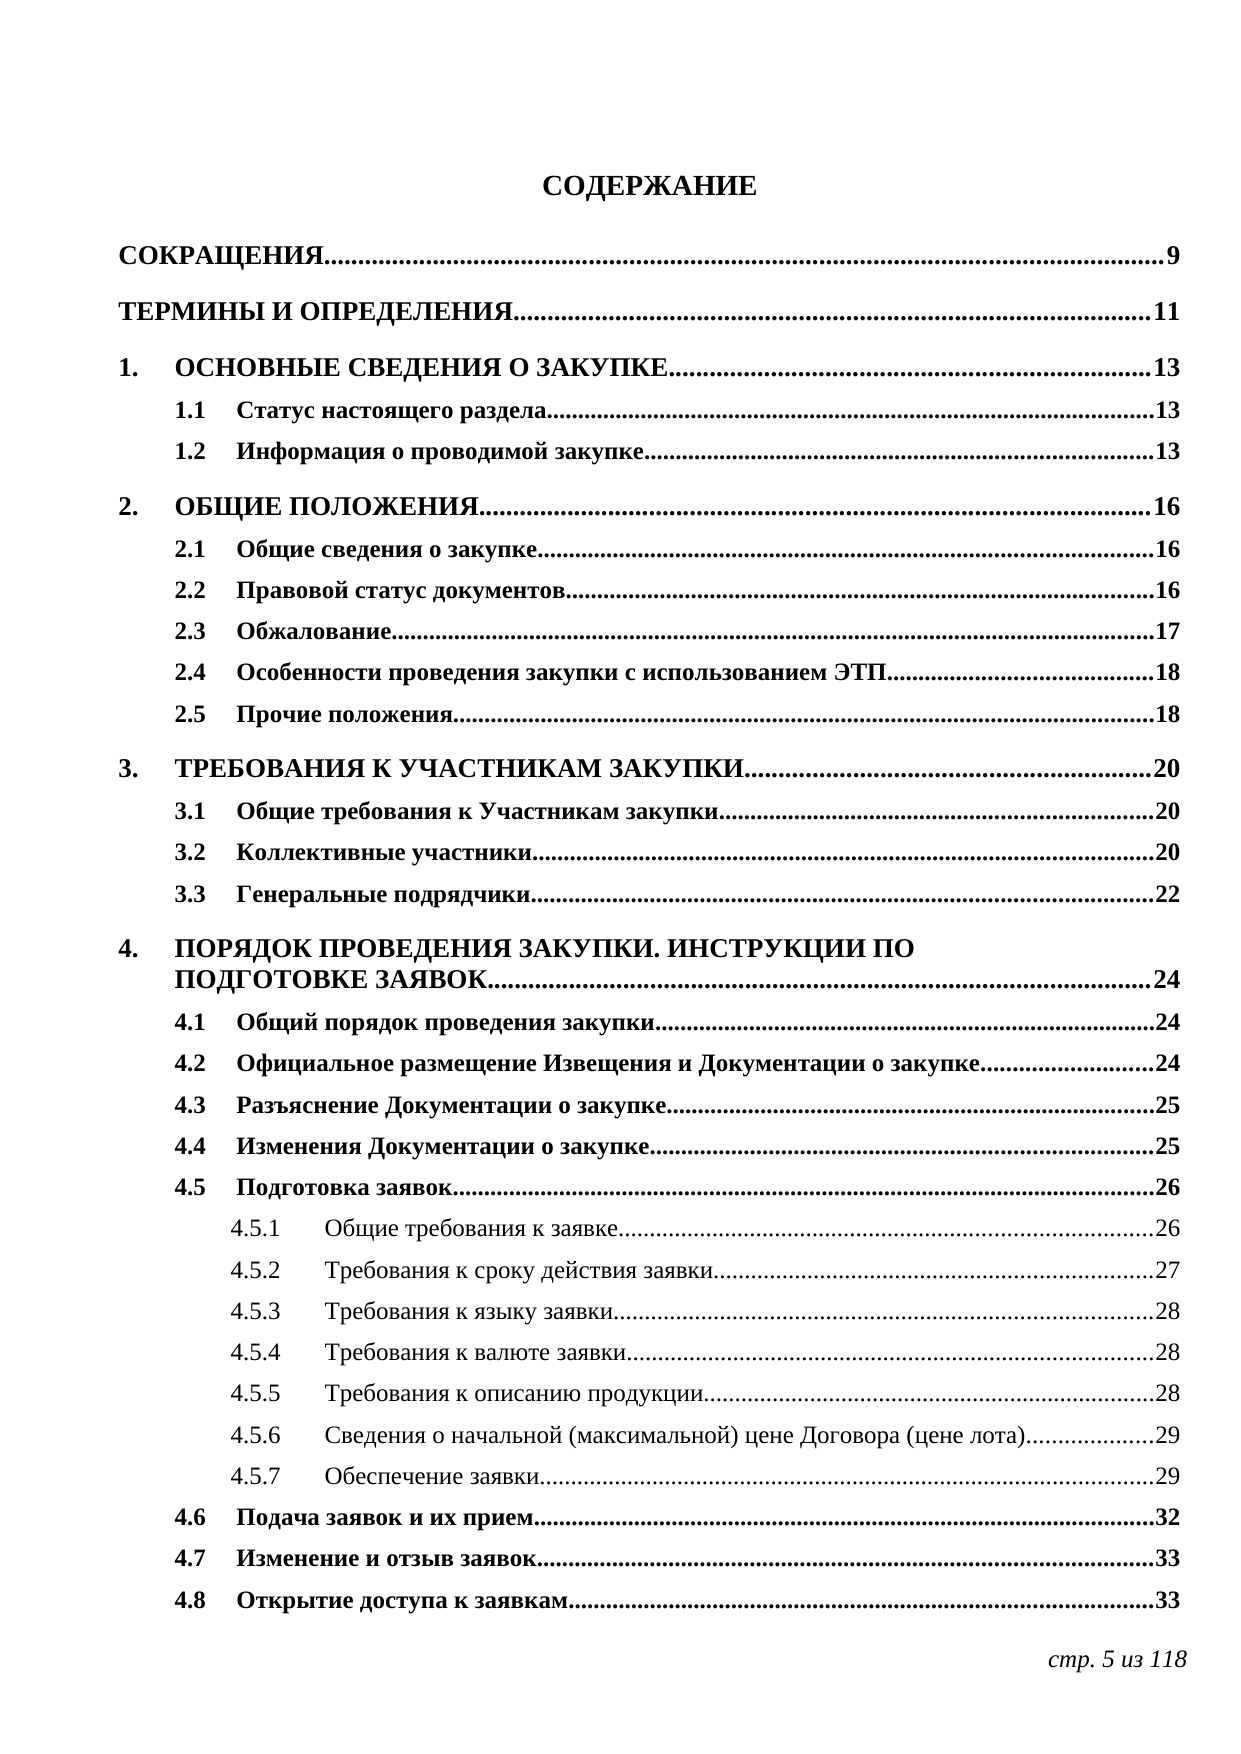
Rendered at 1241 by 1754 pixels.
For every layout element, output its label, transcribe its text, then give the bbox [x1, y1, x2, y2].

text 4.7 Изменение и отзыв заявок 33 [174, 1543, 1093, 1572]
text 4.5 Подготовка заявок 26 [174, 1172, 1093, 1201]
text 4.5.2 Требования к сроку действия заявки 27 [230, 1255, 1063, 1283]
text 3.2 Коллективные участники 20 [174, 837, 1093, 866]
text СОКРАЩЕНИЯ 9 [118, 239, 1063, 270]
text 3. ТРЕБОВАНИЯ К УЧАСТНИКАМ ЗАКУПКИ 20 [118, 752, 1063, 784]
text СОДЕРЖАНИЕ [118, 168, 1181, 202]
text 2.2 Правовой статус документов 16 [174, 575, 1093, 604]
text 2.3 Обжалование 17 [174, 616, 1093, 645]
text 4.1 Общий порядок проведения закупки 24 [174, 1007, 1093, 1036]
text 4.5.1 Общие требования к заявке 26 [230, 1213, 1063, 1242]
text 2.4 Особенности проведения закупки с использованием ЭТП 18 [174, 657, 1093, 686]
text ТЕРМИНЫ И ОПРЕДЕЛЕНИЯ 11 [118, 295, 1063, 326]
text 4.2 Официальное размещение Извещения и Документации о закупке 24 [174, 1048, 1093, 1077]
text 3.1 Общие требования к Участникам закупки 20 [174, 796, 1093, 825]
text 4.5.7 Обеспечение заявки 29 [230, 1461, 1063, 1490]
text 4.8 Открытие доступа к заявкам 33 [174, 1585, 1093, 1613]
text 1.1 Статус настоящего раздела 13 [174, 395, 1093, 424]
text 2.5 Прочие положения 18 [174, 699, 1093, 727]
text 4.5.5 Требования к описанию продукции 28 [230, 1378, 1063, 1407]
text 4. ПОРЯДОК ПРОВЕДЕНИЯ ЗАКУПКИ. ИНСТРУКЦИИ ПО ПОДГОТОВКЕ ЗАЯВОК 24 [118, 932, 1063, 995]
text 2.1 Общие сведения о закупке 16 [174, 534, 1093, 562]
text 1. ОСНОВНЫЕ СВЕДЕНИЯ О ЗАКУПКЕ 13 [118, 351, 1063, 383]
text 2. ОБЩИЕ ПОЛОЖЕНИЯ 16 [118, 490, 1063, 521]
text 4.3 Разъяснение Документации о закупке 25 [174, 1090, 1093, 1118]
text 3.3 Генеральные подрядчики 22 [174, 879, 1093, 907]
text 4.4 Изменения Документации о закупке 25 [174, 1131, 1093, 1160]
text 4.5.3 Требования к языку заявки 28 [230, 1296, 1063, 1325]
text 4.6 Подача заявок и их прием 32 [174, 1502, 1093, 1531]
text 4.5.6 Сведения о начальной (максимальной) цене Договора (цене лота) 29 [230, 1420, 1063, 1448]
text 4.5.4 Требования к валюте заявки 28 [230, 1337, 1063, 1366]
text 1.2 Информация о проводимой закупке 13 [174, 436, 1093, 465]
